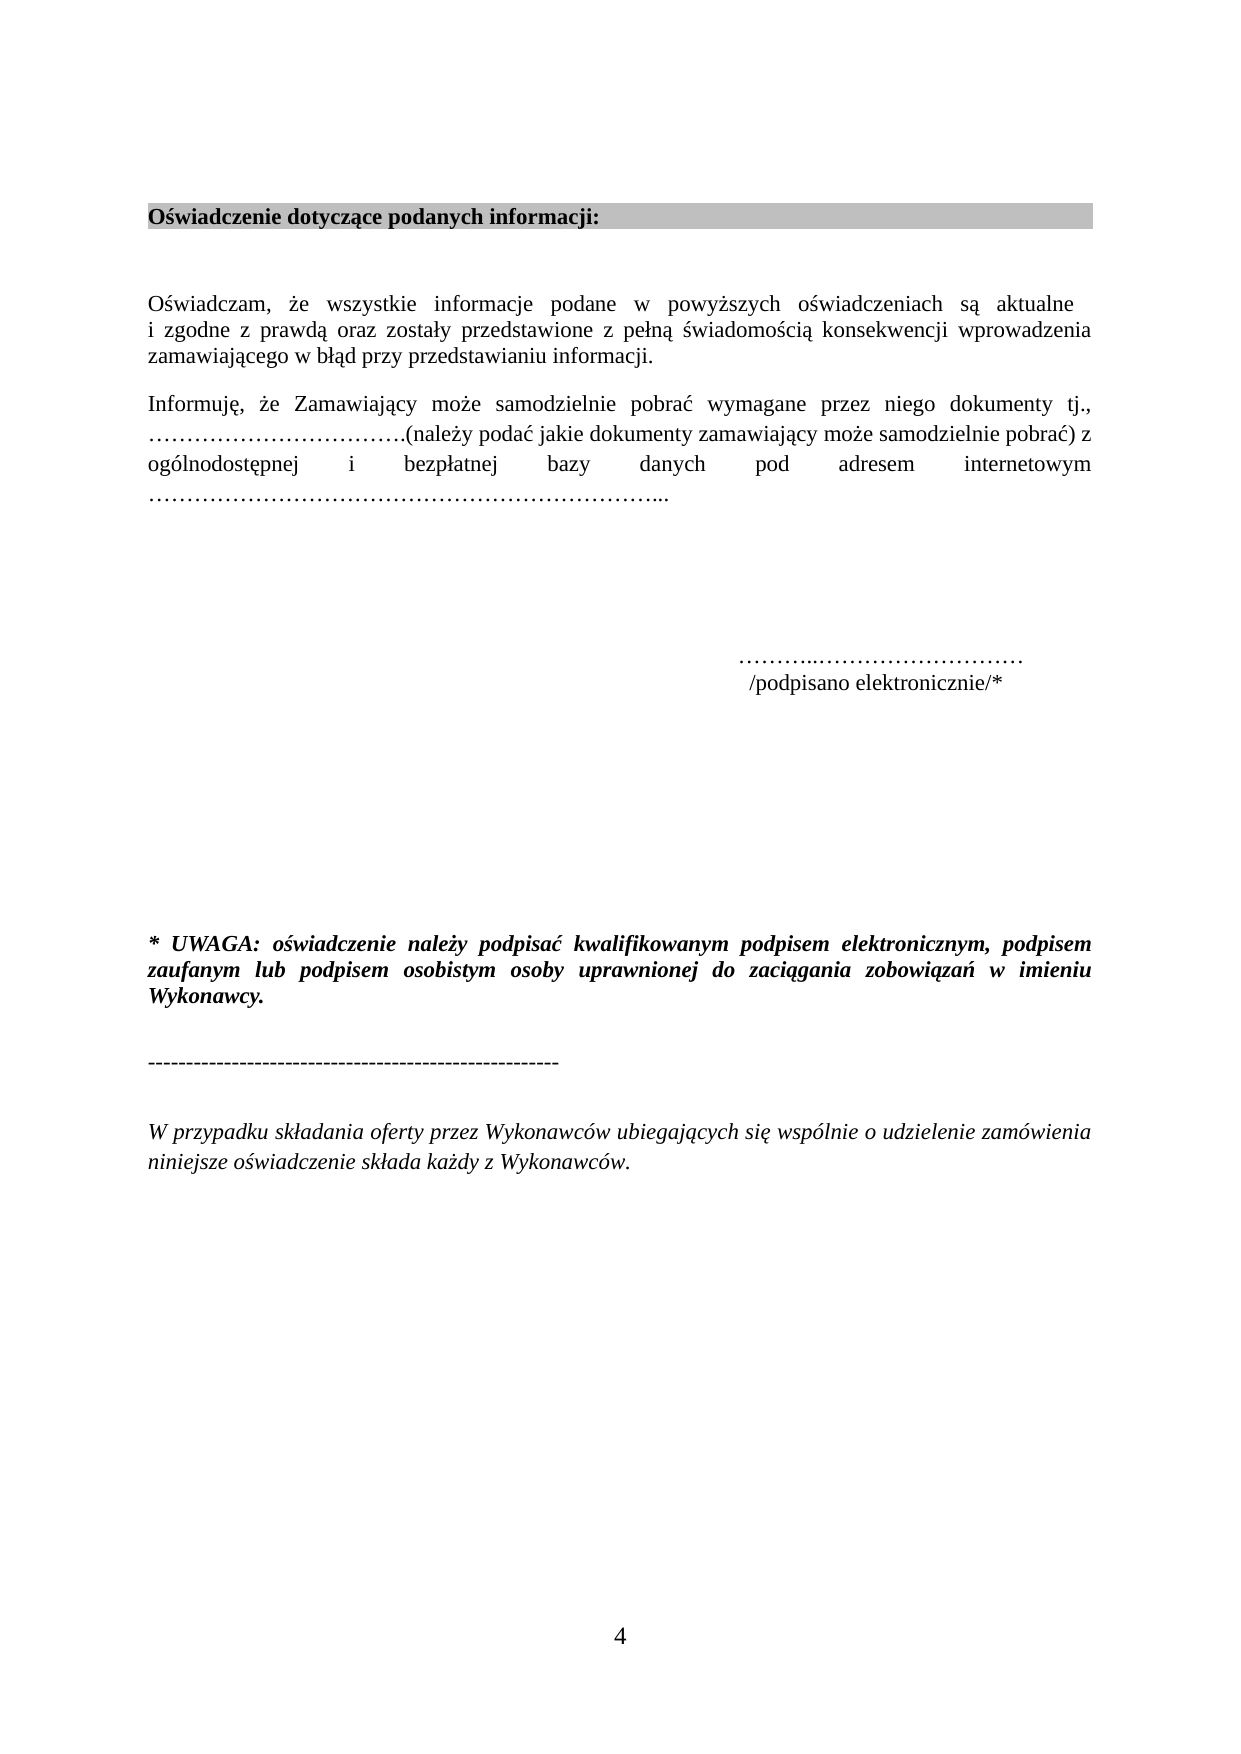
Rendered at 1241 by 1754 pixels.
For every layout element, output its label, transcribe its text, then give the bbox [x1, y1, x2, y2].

text Oświadczenie dotyczące podanych informacji: [148, 203, 1093, 229]
text W przypadku składania oferty przez Wykonawców ubiegających się wspólnie o udzielenie zamówienia niniejsze oświadczenie składa każdy z Wykonawców. [148, 1118, 1093, 1175]
text * UWAGA: oświadczenie należy podpisać kwalifikowanym podpisem elektronicznym, podpisem zaufanym lub podpisem osobistym osoby uprawnionej do zaciągania zobowiązań w imieniu Wykonawcy. [148, 930, 1093, 1009]
text Oświadczam, że wszystkie informacje podane w powyższych oświadczeniach są aktualne i zgodne z prawdą oraz zostały przedstawione z pełną świadomością konsekwencji wprowadzenia zamawiającego w błąd przy przedstawianiu informacji. [148, 290, 1093, 369]
text Informuję, że Zamawiający może samodzielnie pobrać wymagane przez niego dokumenty tj., …………………………….(należy podać jakie dokumenty zamawiający może samodzielnie pobrać) z ogólnodostępnej i bezpłatnej bazy danych pod adresem internetowym …………………………………………………………... [148, 390, 1093, 507]
text ………..……………………… [664, 642, 1093, 669]
text ------------------------------------------------------ [148, 1048, 1093, 1075]
text /podpisano elektronicznie/* [148, 669, 1093, 695]
